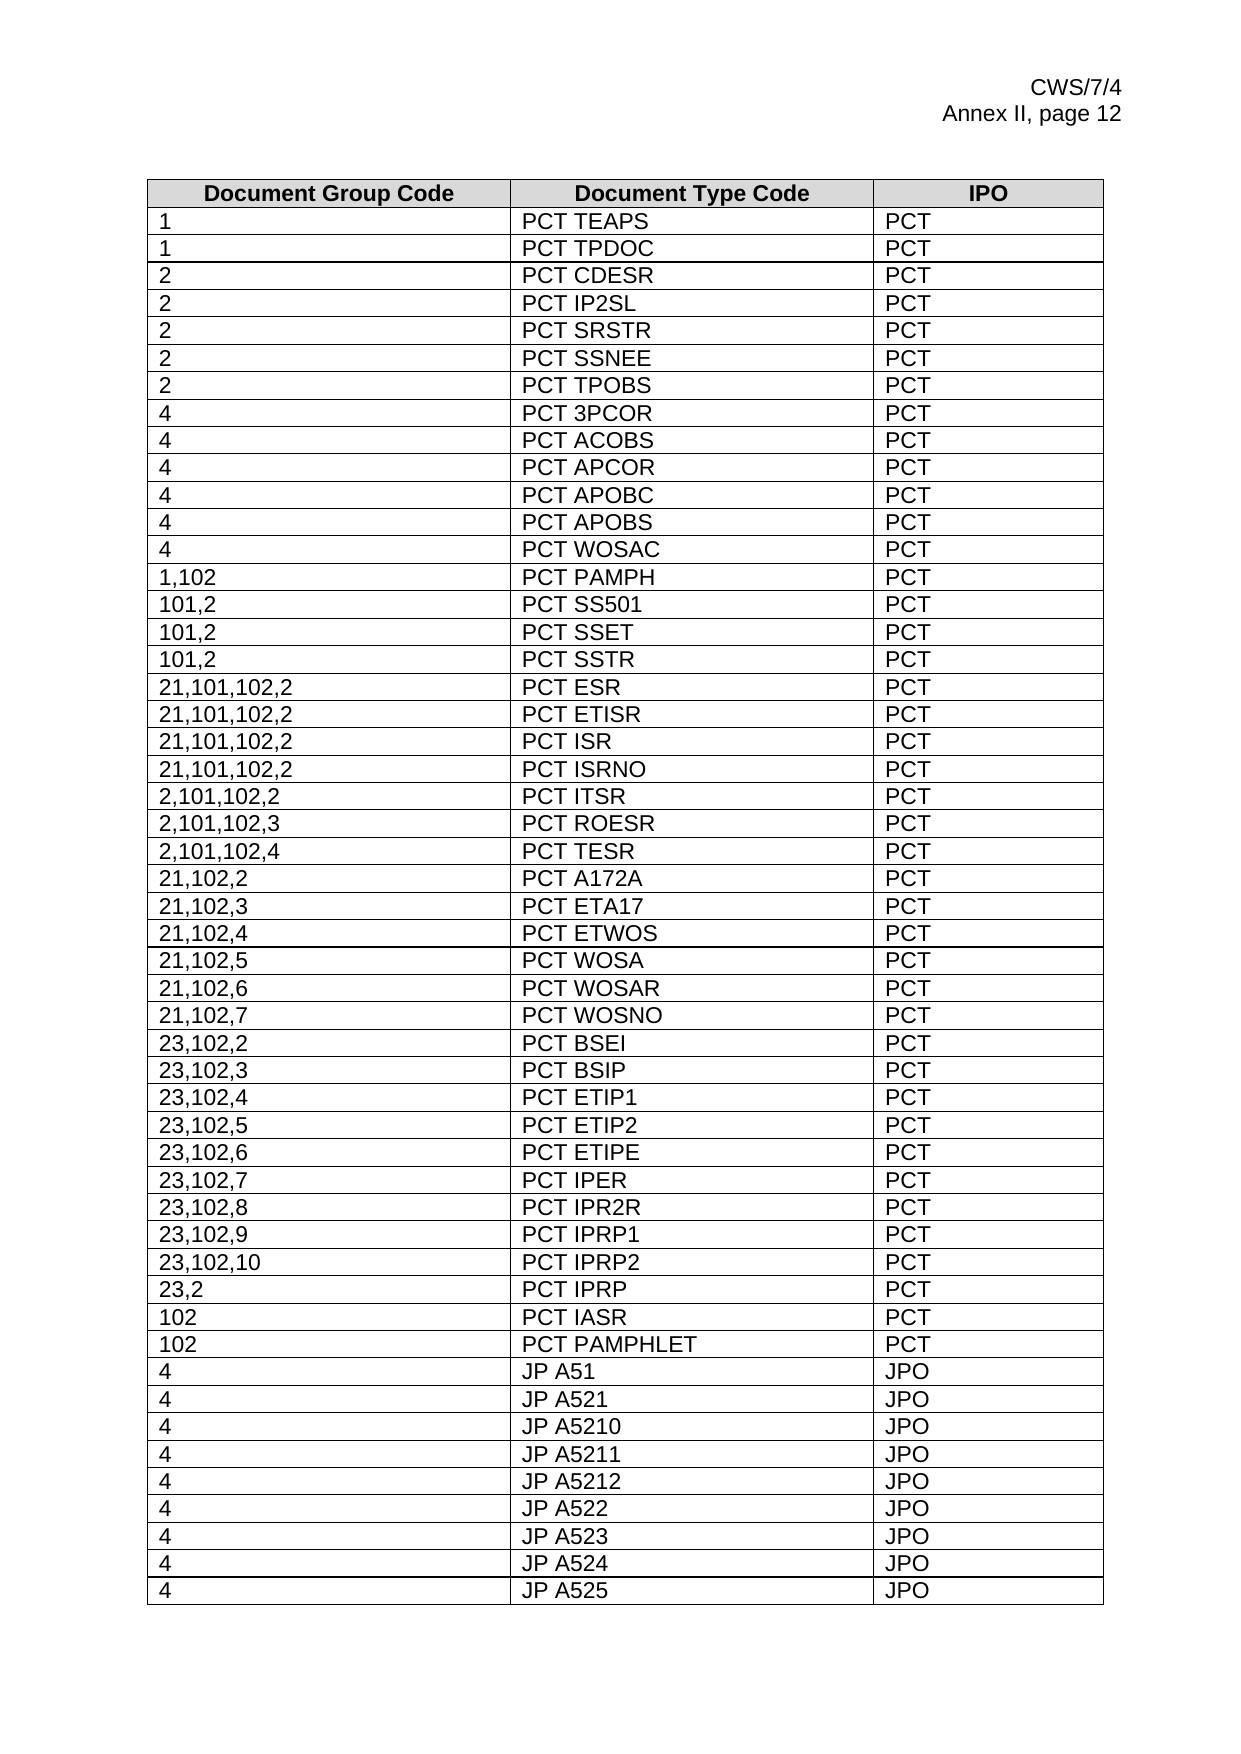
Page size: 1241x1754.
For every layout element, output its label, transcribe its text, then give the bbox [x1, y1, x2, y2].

table_cell 101,2 [148, 646, 510, 672]
table_cell PCT ETWOS [511, 920, 873, 946]
table_cell PCT [874, 345, 1103, 371]
table_cell 21,101,102,2 [148, 674, 510, 700]
table_cell JP A524 [511, 1550, 873, 1576]
table_cell 21,101,102,2 [148, 728, 510, 754]
table_cell 23,102,7 [148, 1167, 510, 1193]
table_cell PCT TPOBS [511, 372, 873, 398]
table_cell 21,102,6 [148, 975, 510, 1001]
table_cell PCT [874, 838, 1103, 864]
table_cell PCT [874, 1304, 1103, 1330]
table_cell PCT [874, 893, 1103, 919]
table_cell PCT IPRP2 [511, 1249, 873, 1275]
table_cell 4 [148, 1386, 510, 1412]
table_cell 23,102,10 [148, 1249, 510, 1275]
table_cell JP A5210 [511, 1413, 873, 1439]
table_cell JP A521 [511, 1386, 873, 1412]
table_cell PCT BSEI [511, 1030, 873, 1056]
table_cell 1,102 [148, 564, 510, 590]
table_cell 23,102,2 [148, 1030, 510, 1056]
table_cell 1 [148, 208, 510, 234]
table_cell 2 [148, 263, 510, 289]
table_cell PCT WOSNO [511, 1002, 873, 1028]
table_cell PCT [874, 701, 1103, 727]
table_cell 2 [148, 290, 510, 316]
table_cell JP A5212 [511, 1468, 873, 1494]
table_cell PCT WOSAC [511, 536, 873, 563]
table_cell PCT [874, 674, 1103, 700]
table_cell JP A5211 [511, 1441, 873, 1467]
table_cell PCT [874, 400, 1103, 426]
table_cell PCT [874, 865, 1103, 892]
table_cell 2 [148, 345, 510, 371]
table_cell 101,2 [148, 591, 510, 618]
table_cell 101,2 [148, 619, 510, 645]
table_cell PCT PAMPHLET [511, 1331, 873, 1357]
table_cell PCT [874, 1249, 1103, 1275]
table_cell PCT ETIP1 [511, 1084, 873, 1111]
table_cell PCT APCOR [511, 454, 873, 481]
table_cell 4 [148, 482, 510, 508]
table_cell PCT PAMPH [511, 564, 873, 590]
table_cell 2,101,102,3 [148, 810, 510, 837]
table_cell PCT [874, 756, 1103, 782]
table_cell PCT BSIP [511, 1057, 873, 1083]
table_cell PCT 3PCOR [511, 400, 873, 426]
table_cell 1 [148, 235, 510, 261]
table_cell PCT [874, 1030, 1103, 1056]
table_cell PCT [874, 591, 1103, 618]
table_cell 21,102,7 [148, 1002, 510, 1028]
table_cell JPO [874, 1386, 1103, 1412]
table_cell JPO [874, 1358, 1103, 1385]
table_cell PCT [874, 1194, 1103, 1220]
table_cell PCT ITSR [511, 783, 873, 809]
table_cell PCT SSET [511, 619, 873, 645]
table_cell PCT TPDOC [511, 235, 873, 261]
table_cell 4 [148, 1578, 510, 1604]
table_cell JP A525 [511, 1578, 873, 1604]
table_cell PCT TEAPS [511, 208, 873, 234]
table_cell PCT WOSA [511, 948, 873, 974]
table_cell PCT [874, 1139, 1103, 1166]
table_cell PCT IASR [511, 1304, 873, 1330]
table_cell PCT ROESR [511, 810, 873, 837]
table_cell PCT ISR [511, 728, 873, 754]
table_cell PCT [874, 290, 1103, 316]
table_cell 2 [148, 372, 510, 398]
table_cell 4 [148, 1468, 510, 1494]
table_cell 102 [148, 1331, 510, 1357]
table_cell 4 [148, 1413, 510, 1439]
table_cell PCT [874, 646, 1103, 672]
table_cell 4 [148, 509, 510, 535]
table_cell PCT IP2SL [511, 290, 873, 316]
table_cell PCT SRSTR [511, 317, 873, 344]
table_cell JP A522 [511, 1495, 873, 1522]
table_header Document Group Code [148, 180, 510, 207]
table_cell PCT ACOBS [511, 427, 873, 453]
table_cell PCT [874, 975, 1103, 1001]
table_cell PCT CDESR [511, 263, 873, 289]
table_cell PCT SSTR [511, 646, 873, 672]
table_cell PCT [874, 235, 1103, 261]
table_cell PCT [874, 1221, 1103, 1248]
table_cell 21,102,3 [148, 893, 510, 919]
table_cell PCT [874, 1331, 1103, 1357]
table_cell PCT [874, 1112, 1103, 1138]
table_cell 4 [148, 1523, 510, 1549]
table_cell 4 [148, 1550, 510, 1576]
table_cell PCT APOBC [511, 482, 873, 508]
table_cell 21,101,102,2 [148, 756, 510, 782]
table_cell PCT ETIPE [511, 1139, 873, 1166]
table_cell JPO [874, 1468, 1103, 1494]
table_cell PCT [874, 810, 1103, 837]
table_cell PCT IPRP [511, 1276, 873, 1302]
table_cell PCT SSNEE [511, 345, 873, 371]
table_cell 21,102,5 [148, 948, 510, 974]
table_cell JPO [874, 1495, 1103, 1522]
table_cell PCT [874, 454, 1103, 481]
table_cell JPO [874, 1413, 1103, 1439]
table_cell 2,101,102,2 [148, 783, 510, 809]
table_cell PCT SS501 [511, 591, 873, 618]
table_cell PCT [874, 1002, 1103, 1028]
table_cell PCT ETISR [511, 701, 873, 727]
table_header IPO [874, 180, 1103, 207]
table_cell 23,2 [148, 1276, 510, 1302]
table_cell PCT [874, 536, 1103, 563]
table_cell PCT [874, 728, 1103, 754]
table_cell JP A523 [511, 1523, 873, 1549]
table_cell PCT [874, 920, 1103, 946]
table_cell PCT [874, 1276, 1103, 1302]
table_cell PCT ESR [511, 674, 873, 700]
table_cell 23,102,8 [148, 1194, 510, 1220]
table_cell 4 [148, 1441, 510, 1467]
table_cell JPO [874, 1550, 1103, 1576]
table_cell 4 [148, 427, 510, 453]
table_cell PCT [874, 619, 1103, 645]
table_cell PCT [874, 564, 1103, 590]
table_cell PCT [874, 482, 1103, 508]
table_cell 2,101,102,4 [148, 838, 510, 864]
table_cell 23,102,9 [148, 1221, 510, 1248]
table_cell JPO [874, 1578, 1103, 1604]
table_cell PCT [874, 1084, 1103, 1111]
table_cell 4 [148, 1495, 510, 1522]
table_cell 2 [148, 317, 510, 344]
table_cell PCT APOBS [511, 509, 873, 535]
table_cell PCT [874, 948, 1103, 974]
table_cell PCT [874, 372, 1103, 398]
table_cell PCT [874, 208, 1103, 234]
table_cell JP A51 [511, 1358, 873, 1385]
table_cell PCT WOSAR [511, 975, 873, 1001]
table_cell 102 [148, 1304, 510, 1330]
table_cell 21,101,102,2 [148, 701, 510, 727]
table_cell PCT ISRNO [511, 756, 873, 782]
table_cell 21,102,4 [148, 920, 510, 946]
table_cell PCT [874, 263, 1103, 289]
table_cell 23,102,4 [148, 1084, 510, 1111]
table_cell JPO [874, 1441, 1103, 1467]
table_cell PCT [874, 509, 1103, 535]
table_cell 4 [148, 1358, 510, 1385]
table_cell 23,102,6 [148, 1139, 510, 1166]
table_cell PCT IPER [511, 1167, 873, 1193]
table_cell PCT [874, 783, 1103, 809]
table_cell 23,102,5 [148, 1112, 510, 1138]
table_cell PCT ETIP2 [511, 1112, 873, 1138]
table_cell PCT A172A [511, 865, 873, 892]
table_cell 23,102,3 [148, 1057, 510, 1083]
table_cell PCT TESR [511, 838, 873, 864]
table_cell 4 [148, 400, 510, 426]
table_cell PCT IPRP1 [511, 1221, 873, 1248]
table_cell PCT [874, 1167, 1103, 1193]
table_cell 21,102,2 [148, 865, 510, 892]
table_header Document Type Code [511, 180, 873, 207]
table_cell 4 [148, 454, 510, 481]
table_cell PCT ETA17 [511, 893, 873, 919]
table_cell PCT IPR2R [511, 1194, 873, 1220]
table_cell JPO [874, 1523, 1103, 1549]
table_cell PCT [874, 1057, 1103, 1083]
table_cell PCT [874, 427, 1103, 453]
table_cell 4 [148, 536, 510, 563]
table_cell PCT [874, 317, 1103, 344]
